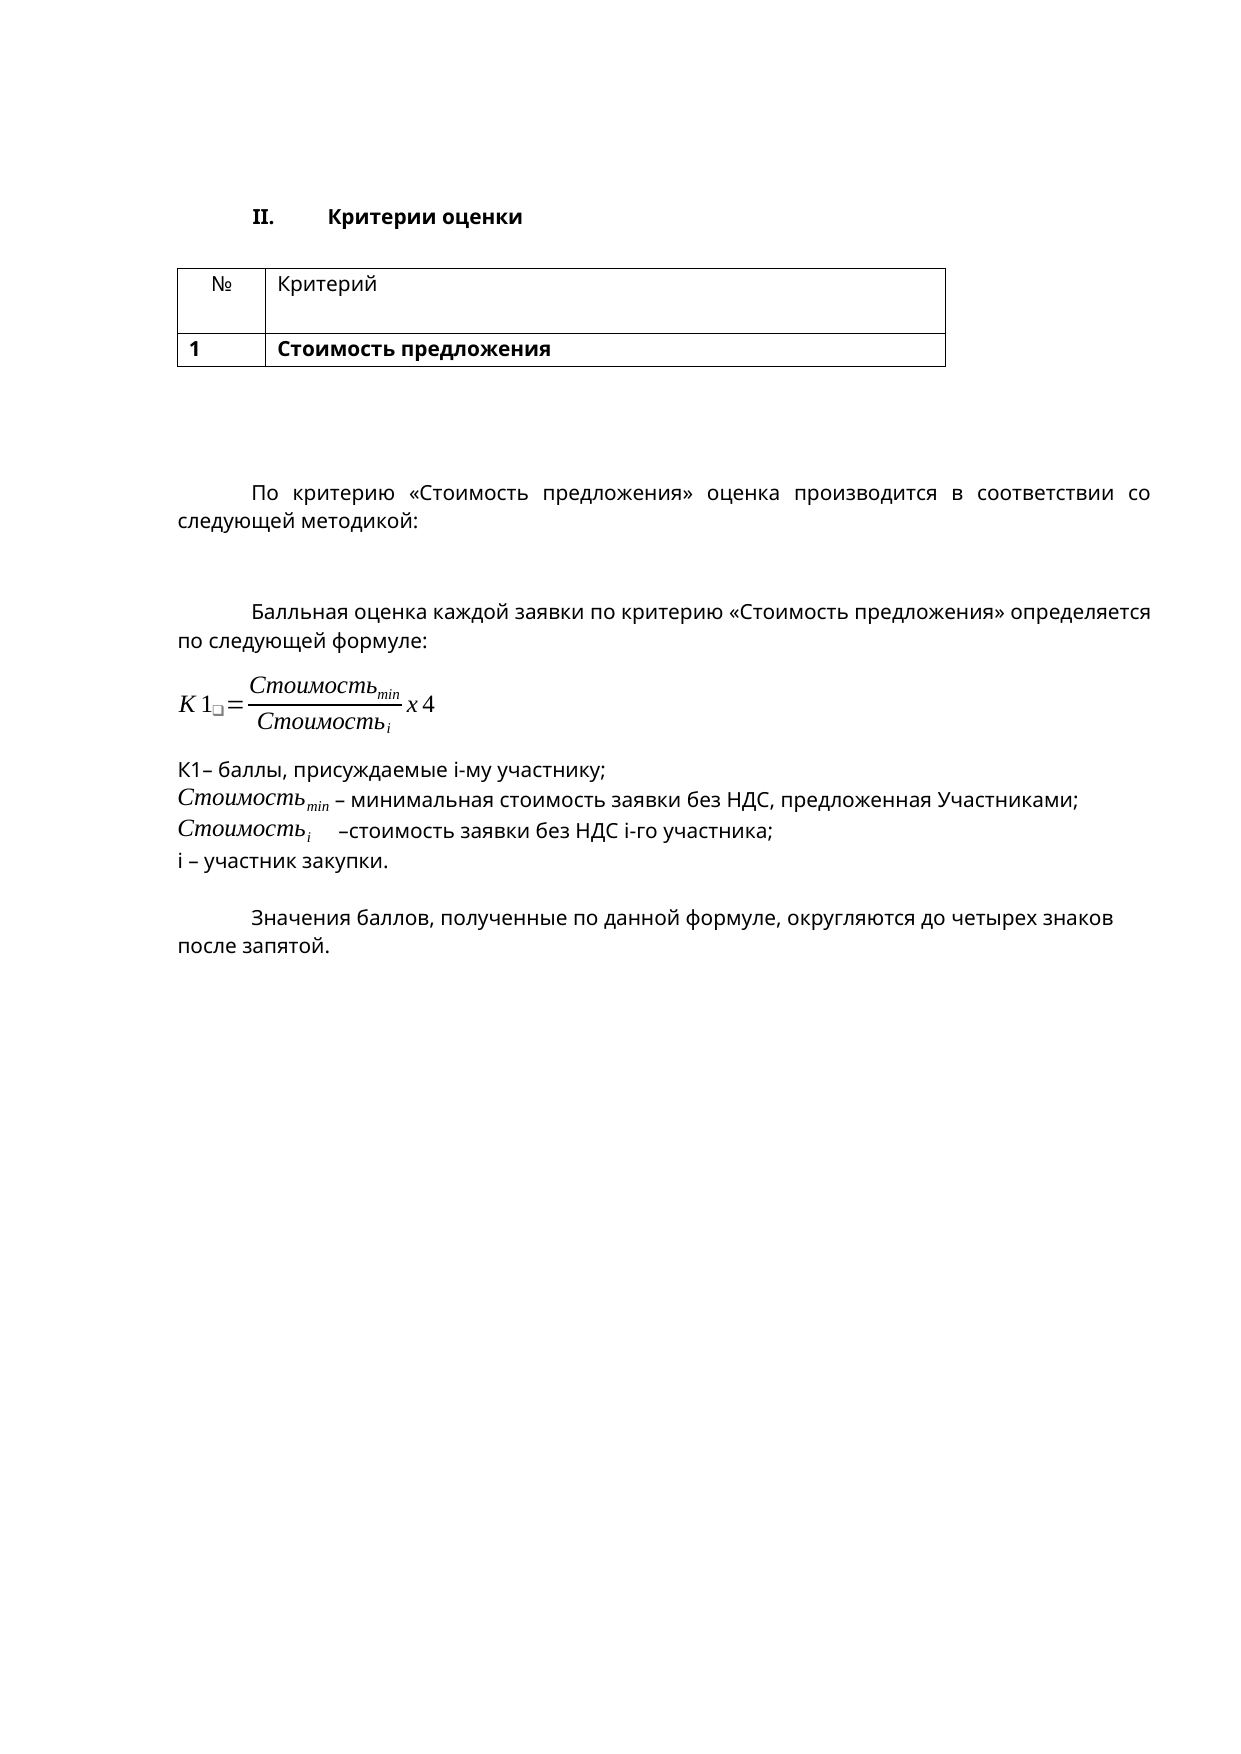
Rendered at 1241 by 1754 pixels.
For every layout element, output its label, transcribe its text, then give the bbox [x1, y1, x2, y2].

text – минимальная стоимость заявки без НДС, предложенная Участниками; [177, 783, 1152, 815]
text –стоимость заявки без НДС i-го участника; [177, 815, 1152, 846]
text По критерию «Стоимость предложения» оценка производится в соответствии со следующей методикой: [177, 478, 1152, 535]
text i – участник закупки. [177, 846, 1152, 874]
table_cell 1 [178, 334, 265, 366]
table_cell Стоимость предложения [266, 334, 945, 366]
text Балльная оценка каждой заявки по критерию «Стоимость предложения» определяется по следующей формуле: [177, 597, 1152, 654]
text Значения баллов, полученные по данной формуле, округляются до четырех знаков после запятой. [177, 903, 1152, 960]
text К1– баллы, присуждаемые i-му участнику; [177, 755, 1152, 783]
table_header № [178, 269, 265, 333]
list Критерии оценки [252, 202, 1152, 231]
table_header Критерий [266, 269, 945, 333]
